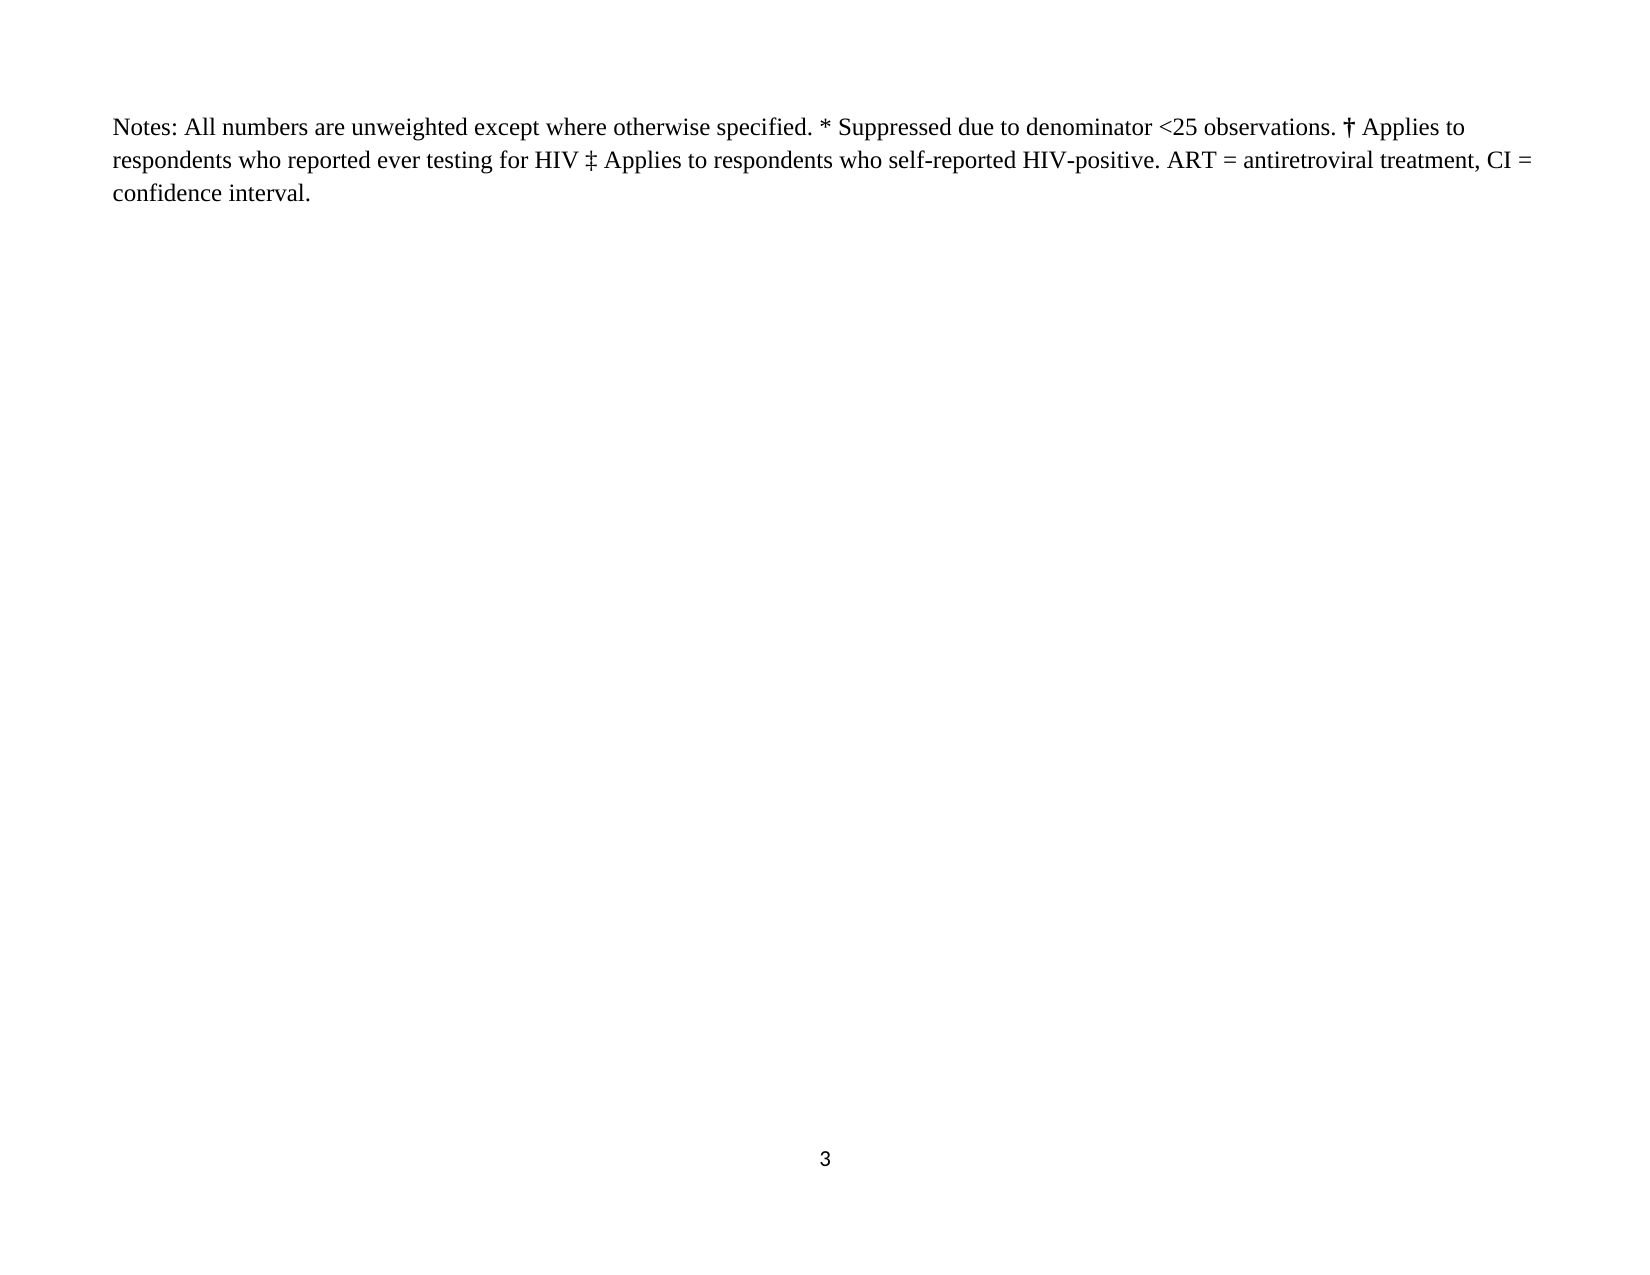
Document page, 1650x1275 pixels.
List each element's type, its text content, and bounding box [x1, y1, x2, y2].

text Notes: All numbers are unweighted except where otherwise specified. * Suppressed due to denominator <25 observations. † Applies to respondents who reported ever testing for HIV ‡ Applies to respondents who self-reported HIV-positive. ART = antiretroviral treatment, CI = confidence interval. [112, 112, 1537, 207]
